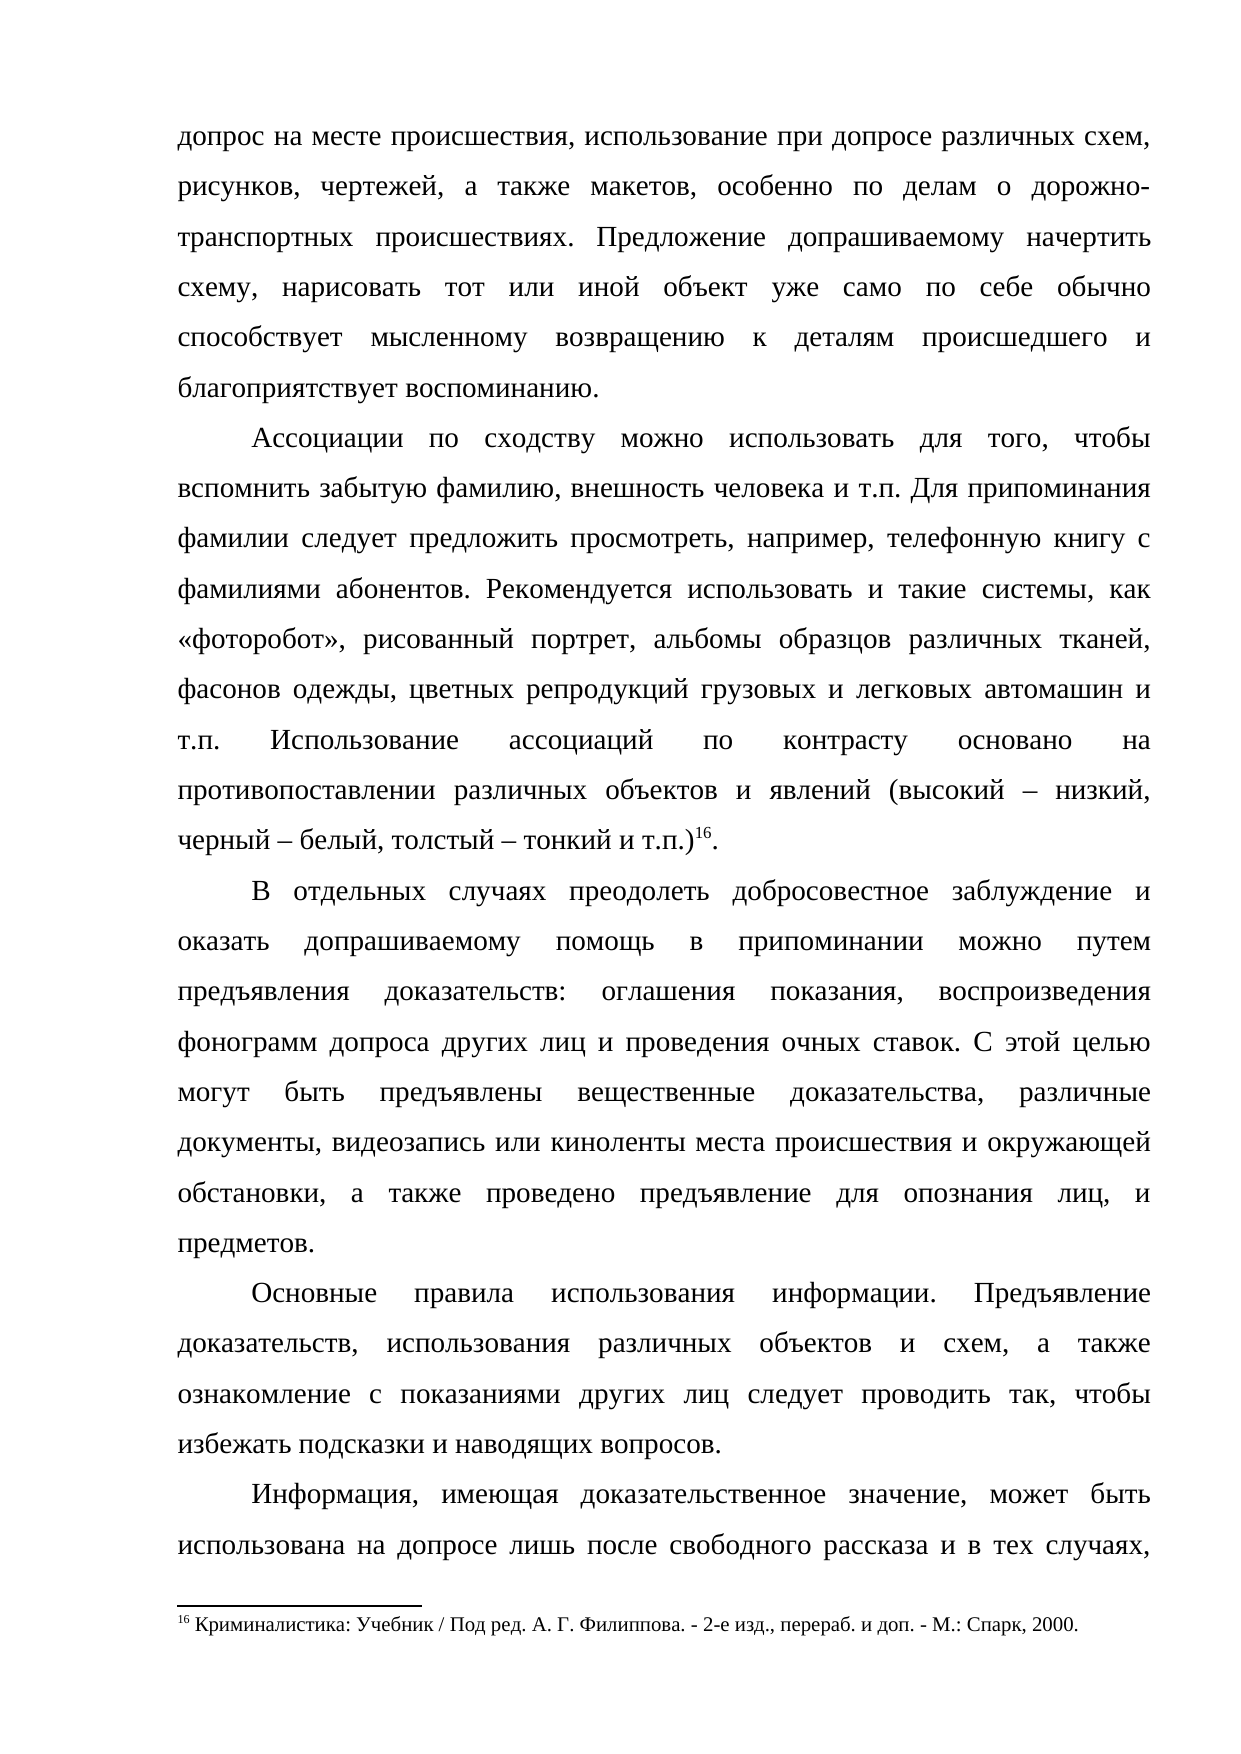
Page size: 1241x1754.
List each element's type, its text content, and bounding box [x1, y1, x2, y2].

text Ассоциации по сходству можно использовать для того, чтобы вспомнить забытую фамилию, внешность человека и т.п. Для припоминания фамилии следует предложить просмотреть, например, телефонную книгу с фамилиями абонентов. Рекомендуется использовать и такие системы, как «фоторобот», рисованный портрет, альбомы образцов различных тканей, фасонов одежды, цветных репродукций грузовых и легковых автомашин и т.п. Использование ассоциаций по контрасту основано на противопоставлении различных объектов и явлений (высокий – низкий, черный – белый, толстый – тонкий и т.п.). [177, 420, 1152, 856]
text Основные правила использования информации. Предъявление доказательств, использования различных объектов и схем, а также ознакомление с показаниями других лиц следует проводить так, чтобы избежать подсказки и наводящих вопросов. [177, 1275, 1152, 1460]
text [177, 1477, 1152, 1560]
text В отдельных случаях преодолеть добросовестное заблуждение и оказать допрашиваемому помощь в припоминании можно путем предъявления доказательств: оглашения показания, воспроизведения фонограмм допроса других лиц и проведения очных ставок. С этой целью могут быть предъявлены вещественные доказательства, различные документы, видеозапись или киноленты места происшествия и окружающей обстановки, а также проведено предъявление для опознания лиц, и предметов. [177, 873, 1152, 1258]
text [177, 118, 1152, 403]
